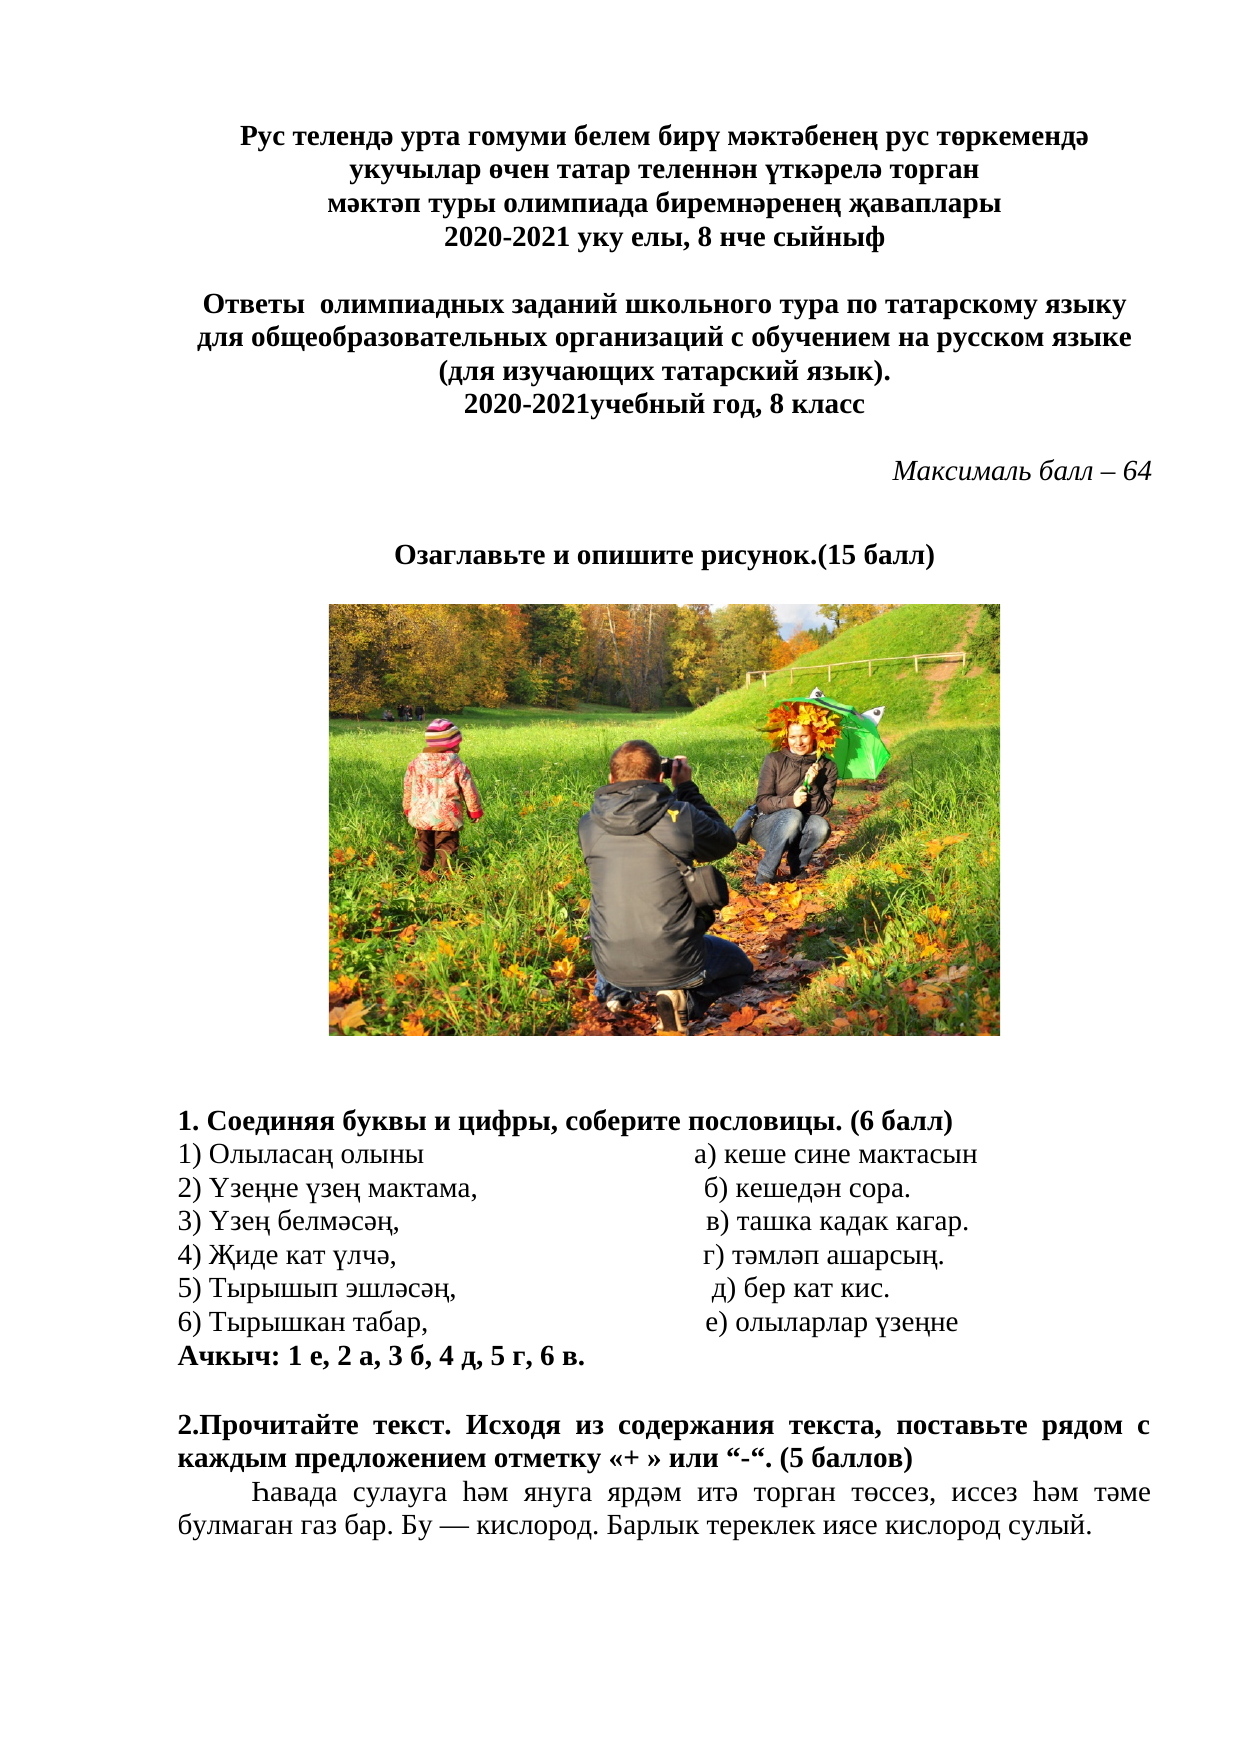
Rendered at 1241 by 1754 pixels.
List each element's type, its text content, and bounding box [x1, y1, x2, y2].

text Ачкыч: 1 е, 2 а, 3 б, 4 д, , 6 в. [177, 1338, 1152, 1371]
text 1. Соединяя буквы и цифры, соберите пословицы. (6 балл) [177, 1103, 1152, 1136]
text Озаглавьте и опишите рисунок.(15 балл) [177, 537, 1152, 571]
text 5) Тырышып эшләсәң, д) бер кат кис. [177, 1271, 1152, 1304]
text 3) Үзең белмәсәң, в) ташка кадак кагар. [177, 1203, 1152, 1237]
text Һавада сулауга һәм януга ярдәм итә торган төссез, иссез һәм тәме булмаган газ бар. Бу — кислород. Барлык тереклек иясе кислород сулый. [177, 1474, 1152, 1541]
picture [328, 604, 1001, 1036]
text 1) Олыласаң олыны а) кеше сине мактасын [177, 1136, 1152, 1170]
text (для изучающих татарский язык). [177, 353, 1152, 386]
text 4) Җиде кат үлчә, г) тәмләп ашарсың. [177, 1237, 1152, 1271]
text мәктәп туры олимпиада биремнәренең җаваплары [177, 185, 1152, 219]
text Максималь балл – 64 [177, 453, 1152, 487]
text 2.Прочитайте текст. Исходя из содержания текста, поставьте рядом с каждым предложением отметку «+ » или “-“. (5 баллов) [177, 1407, 1152, 1474]
text 6) Тырышкан табар, е) олыларлар үзеңне [177, 1304, 1152, 1338]
text Ответы олимпиадных заданий школьного тура по татарскому языку для общеобразовательных организаций с обучением на русском языке [177, 286, 1152, 353]
text 2) Үзеңне үзең мактама, б) кешедән сора. [177, 1170, 1152, 1203]
text Рус телендә урта гомуми белем бирү мәктәбенең рус төркемендә укучылар өчен татар теленнән үткәрелә торган [177, 118, 1152, 185]
text 2020-2021учебный год, 8 класс [177, 386, 1152, 420]
text 2020-2021 уку елы, 8 нче сыйныф [177, 219, 1152, 252]
